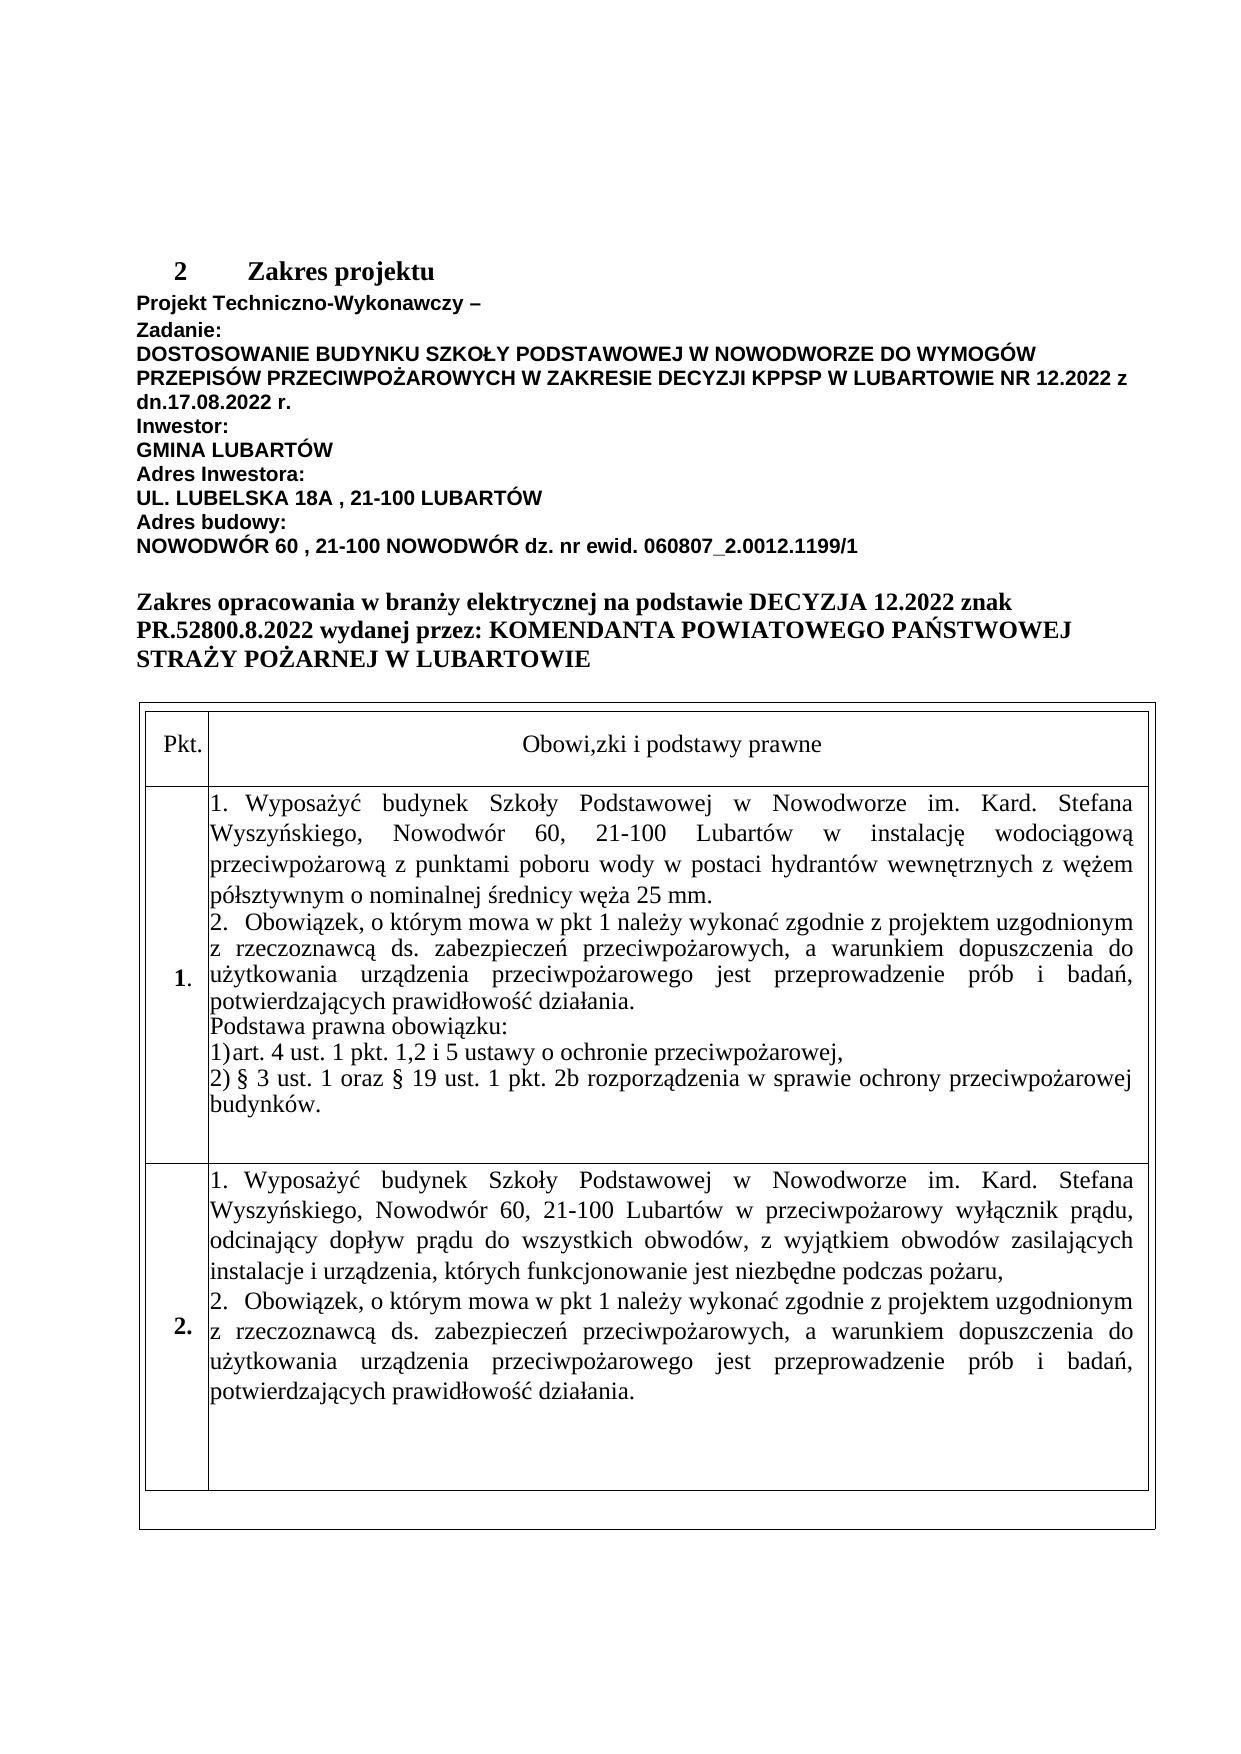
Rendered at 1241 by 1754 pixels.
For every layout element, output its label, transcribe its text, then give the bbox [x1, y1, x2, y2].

text NOWODWÓR 60 , 21-100 NOWODWÓR dz. nr ewid. 060807_2.0012.1199/1 [136, 534, 1158, 558]
text Inwestor: [136, 414, 1158, 438]
table_header Obowi,zki i podstawy prawne [209, 712, 1148, 786]
text Adres Inwestora: [136, 462, 1158, 486]
subtitle Zakres projektu [174, 255, 1158, 286]
text DOSTOSOWANIE BUDYNKU SZKOŁY PODSTAWOWEJ W NOWODWORZE DO WYMOGÓW PRZEPISÓW PRZECIWPOŻAROWYCH W ZAKRESIE DECYZJI KPPSP W LUBARTOWIE NR 12.2022 z dn.17.08.2022 r. [136, 342, 1158, 414]
table_cell Wyposażyć budynek Szkoły Podstawowej w Nowodworze im. Kard. Stefana Wyszyńskiego, Nowodwór 60, 21-100 Lubartów w instalację wodociągową przeciwpożarową z punktami poboru wody w postaci hydrantów wewnętrznych z wężem półsztywnym o nominalnej średnicy węża 25 mm. Obowiązek, o którym mowa w pkt 1 należy wykonać zgodnie z projektem uzgodnionym z rzeczoznawcą ds. zabezpieczeń przeciwpożarowych, a warunkiem dopuszczenia do użytkowania urządzenia przeciwpożarowego jest przeprowadzenie prób i badań, potwierdzających prawidłowość działania. Podstawa prawna obowiązku: art. 4 ust. 1 pkt. 1,2 i 5 ustawy o ochronie przeciwpożarowej, § 3 ust. 1 oraz § 19 ust. 1 pkt. 2b rozporządzenia w sprawie ochrony przeciwpożarowej budynków. [209, 787, 1148, 1163]
table_cell 2. [146, 1164, 208, 1490]
text Zadanie: [136, 318, 1158, 342]
table_cell 1. [146, 787, 208, 1163]
text GMINA LUBARTÓW [136, 438, 1158, 462]
text Zakres opracowania w branży elektrycznej na podstawie DECYZJA 12.2022 znak PR.52800.8.2022 wydanej przez: KOMENDANTA POWIATOWEGO PAŃSTWOWEJ STRAŻY POŻARNEJ W LUBARTOWIE [136, 587, 1158, 673]
text Projekt Techniczno-Wykonawczy – [136, 291, 1158, 315]
text UL. LUBELSKA 18A , 21-100 LUBARTÓW [136, 486, 1158, 510]
table_cell Wyposażyć budynek Szkoły Podstawowej w Nowodworze im. Kard. Stefana Wyszyńskiego, Nowodwór 60, 21-100 Lubartów w przeciwpożarowy wyłącznik prądu, odcinający dopływ prądu do wszystkich obwodów, z wyjątkiem obwodów zasilających instalacje i urządzenia, których funkcjonowanie jest niezbędne podczas pożaru, Obowiązek, o którym mowa w pkt 1 należy wykonać zgodnie z projektem uzgodnionym z rzeczoznawcą ds. zabezpieczeń przeciwpożarowych, a warunkiem dopuszczenia do użytkowania urządzenia przeciwpożarowego jest przeprowadzenie prób i badań, potwierdzających prawidłowość działania. [209, 1164, 1148, 1490]
table_header Pkt. [146, 712, 208, 786]
text Adres budowy: [136, 510, 1158, 534]
